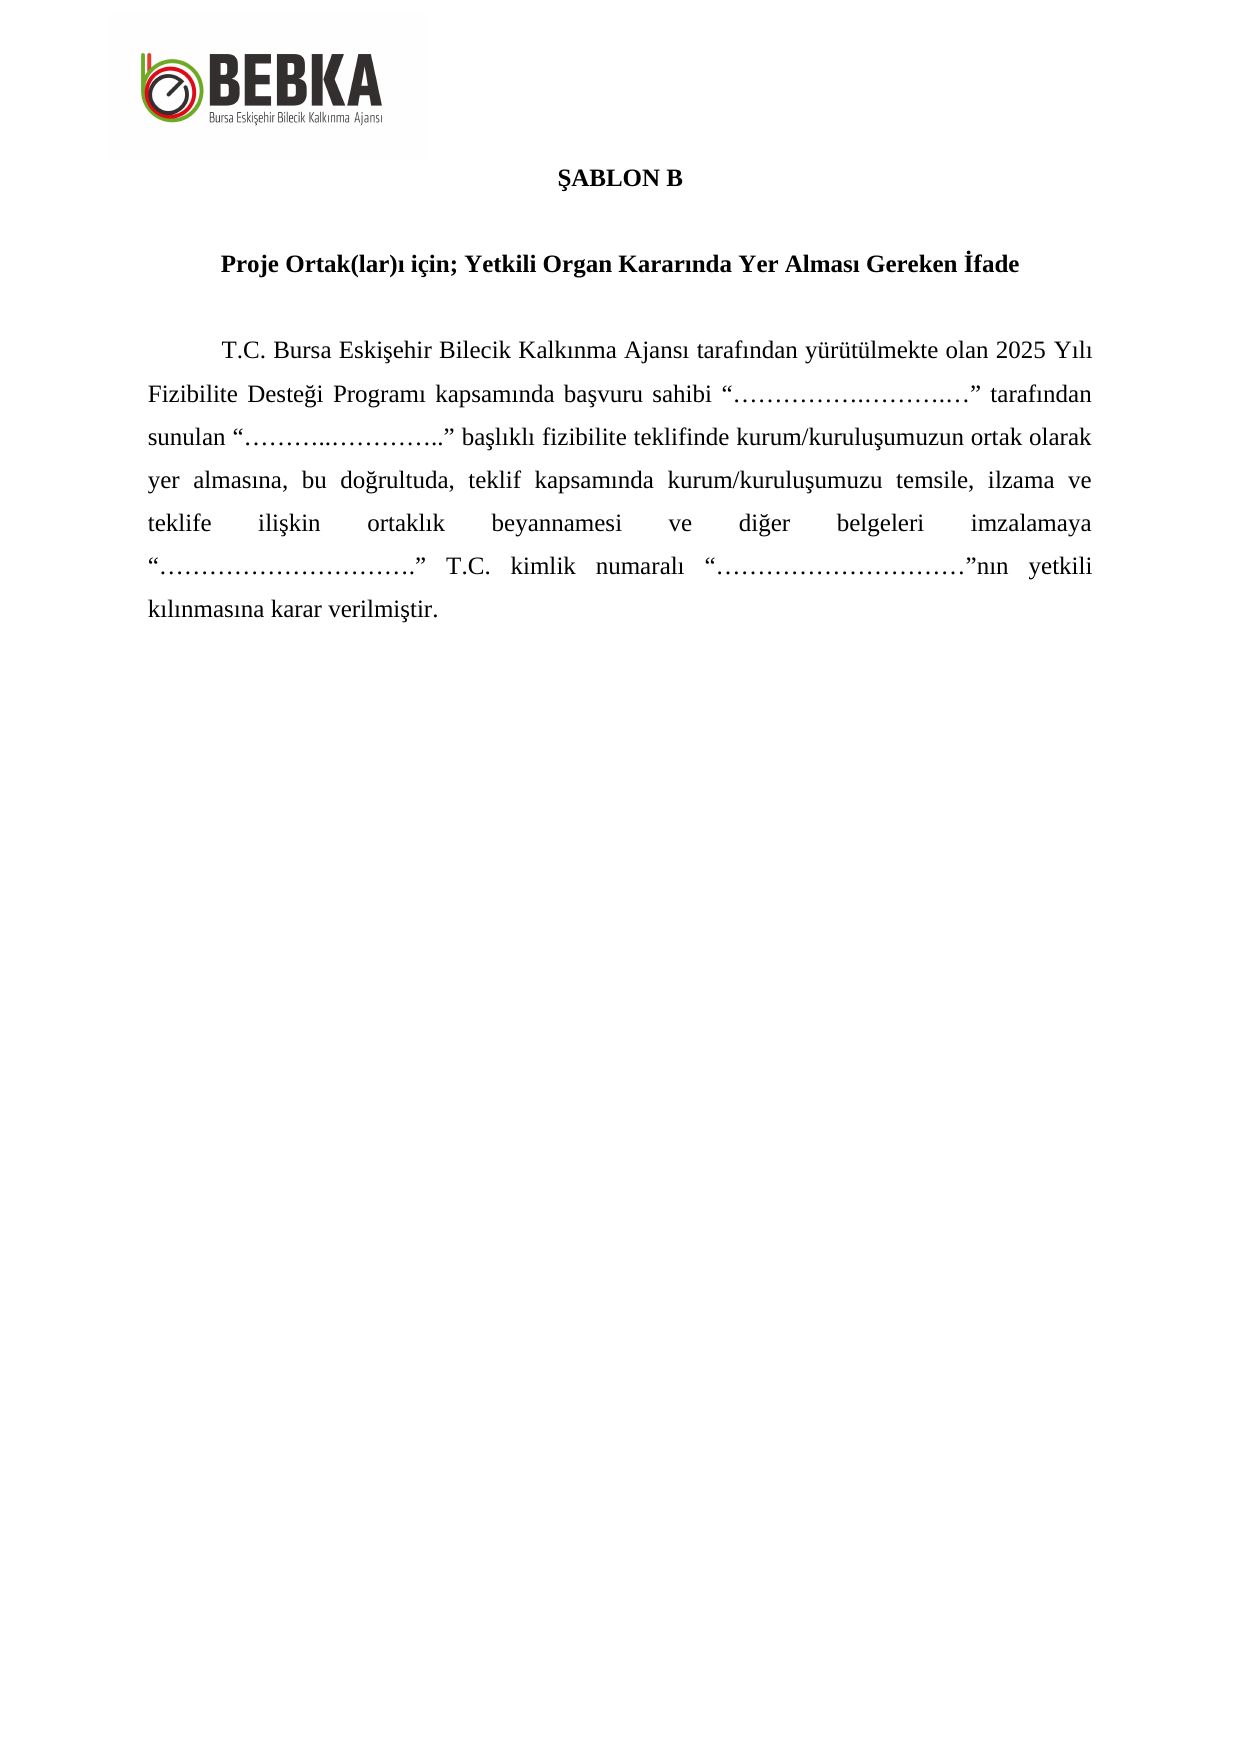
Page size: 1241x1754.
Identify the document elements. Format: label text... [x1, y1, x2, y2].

text ŞABLON B [148, 163, 1093, 192]
text Proje Ortak(lar)ı için; Yetkili Organ Kararında Yer Alması Gereken İfade [148, 249, 1093, 278]
picture [107, 12, 427, 160]
text T.C. Bursa Eskişehir Bilecik Kalkınma Ajansı tarafından yürütülmekte olan 2025 Yılı Fizibilite Desteği Programı kapsamında başvuru sahibi “…………….……….…” tarafından sunulan “………..…………..” başlıklı fizibilite teklifinde kurum/kuruluşumuzun ortak olarak yer almasına, bu doğrultuda, teklif kapsamında kurum/kuruluşumuzu temsile, ilzama ve teklife ilişkin ortaklık beyannamesi ve diğer belgeleri imzalamaya “………………………….” T.C. kimlik numaralı “…………………………”nın yetkili kılınmasına karar verilmiştir. [148, 336, 1093, 623]
